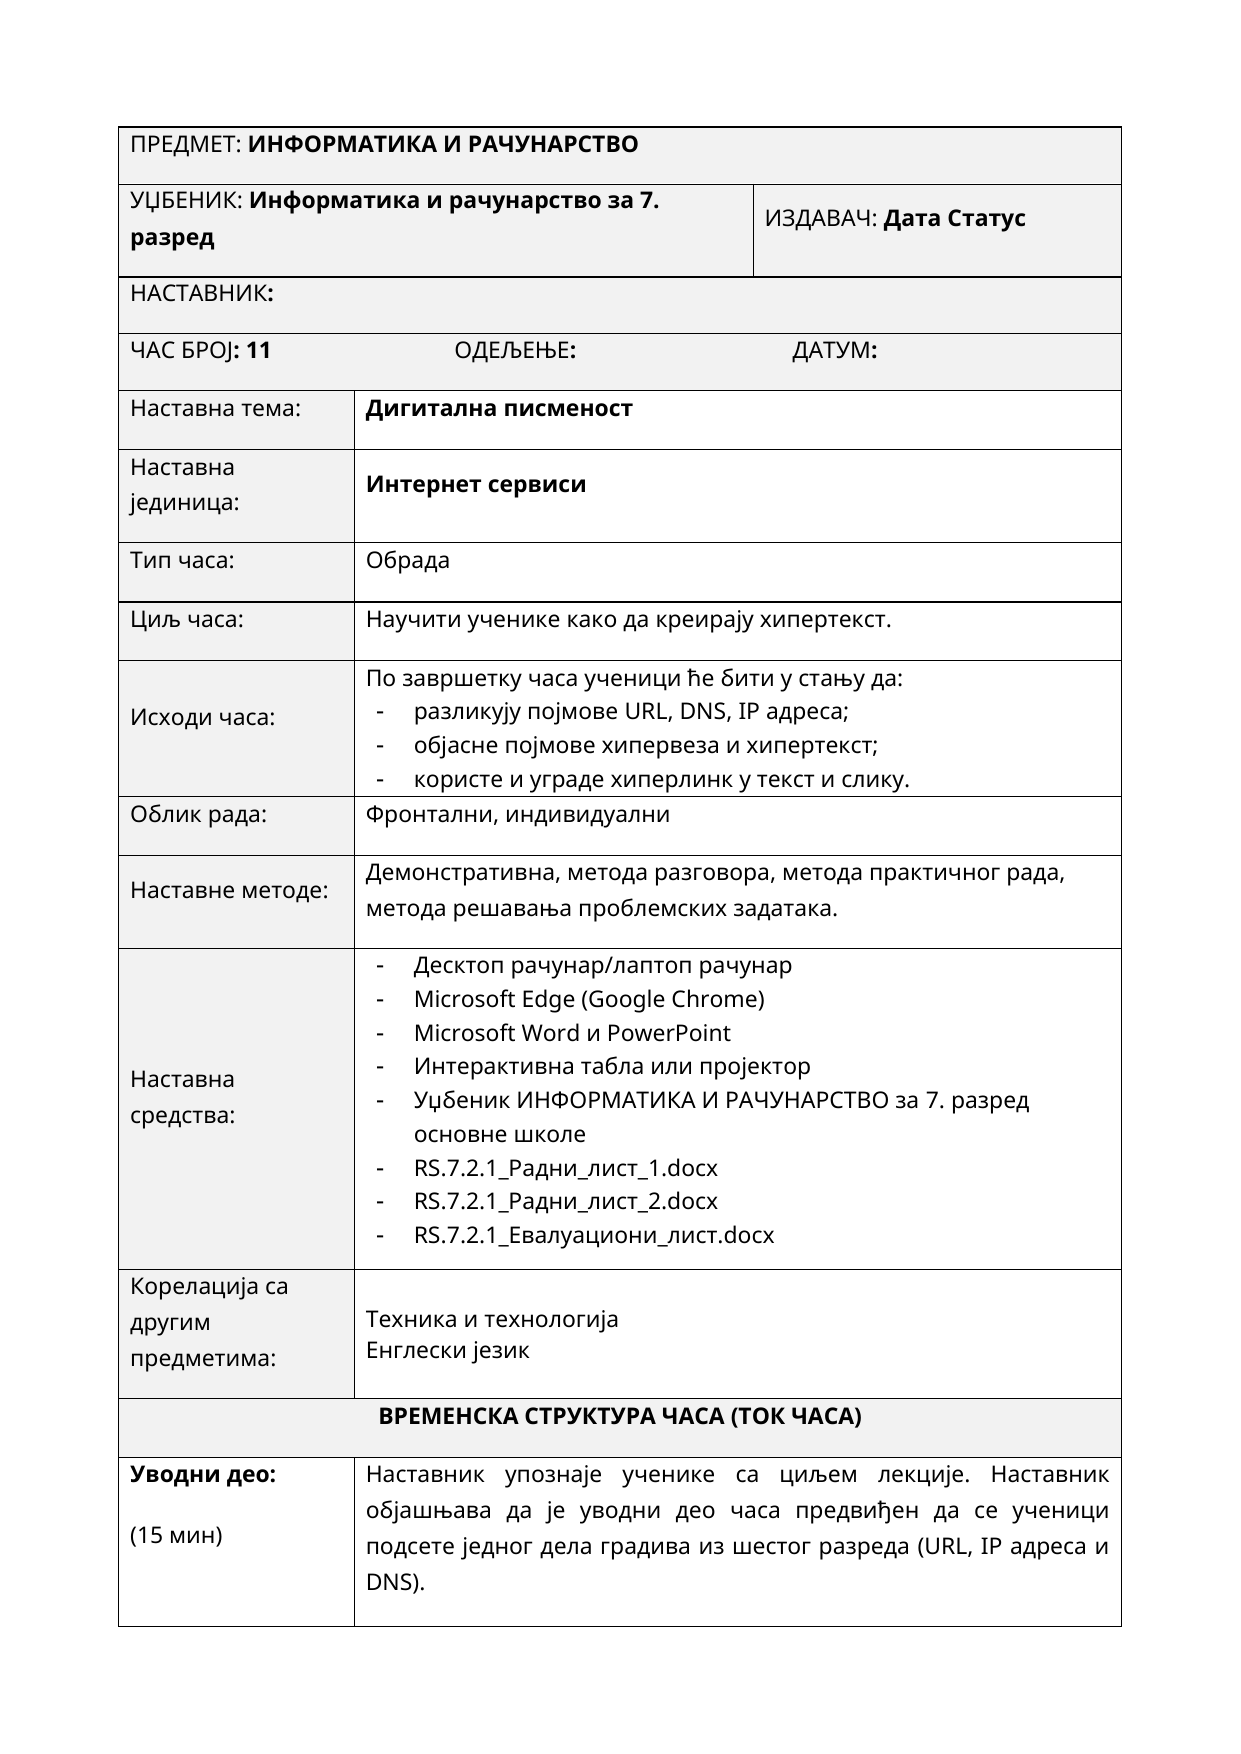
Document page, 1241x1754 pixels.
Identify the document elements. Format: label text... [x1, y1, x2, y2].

table_cell Наставна средства: [119, 949, 354, 1269]
table_cell Дигитална писменост [355, 391, 1121, 449]
table_cell По завршетку часа ученици ће бити у стању да: разликују појмове URL, DNS, IP адреса; објасне појмове хипервеза и хипертекст; користе и уграде хиперлинк у текст и слику. [355, 661, 1121, 796]
table_cell ИЗДАВАЧ: Дата Статус [754, 185, 1121, 276]
table_cell Циљ часа: [119, 603, 354, 660]
table_cell Корелација са другим предметима: [119, 1270, 354, 1398]
table_cell ВРЕМЕНСКА СТРУКТУРА ЧАСА (ТОК ЧАСА) [119, 1399, 1121, 1457]
table_cell УЏБЕНИК: Информатика и рачунарство за 7. разред [119, 185, 753, 276]
table_cell Тип часа: [119, 543, 354, 601]
table_cell Демонстративна, метода разговора, метода практичног рада, метода решавања проблемских задатака. [355, 856, 1121, 948]
table_cell Интернет сервиси [355, 450, 1121, 542]
table_cell Десктоп рачунар/лаптоп рачунар Microsoft Edge (Google Chrome) Microsoft Word и PowerPoint Интерактивна табла или пројектор Уџбеник ИНФОРМАТИКА И РАЧУНАРСТВО за 7. разред основне школе RS.7.2.1_Радни_лист_1.docx RS.7.2.1_Радни_лист_2.docx RS.7.2.1_Евалуациони_лист.docx [355, 949, 1121, 1269]
table_cell Наставна тема: [119, 391, 354, 449]
table_cell ДАТУМ: [781, 334, 1121, 390]
table_cell Наставне методе: [119, 856, 354, 948]
table_cell Наставна јединица: [119, 450, 354, 542]
table_cell ЧАС БРОЈ: 11 [119, 334, 443, 390]
table_cell Облик рада: [119, 797, 354, 855]
table_cell Научити ученике како да креирају хипертекст. [355, 603, 1121, 660]
table_cell Исходи часа: [119, 661, 354, 796]
table_cell НАСТАВНИК: [119, 278, 1121, 333]
table_cell Техника и технологија Енглески језик [355, 1270, 1121, 1398]
table_cell Фронтални, индивидуални [355, 797, 1121, 855]
table_cell Обрада [355, 543, 1121, 601]
table_header ПРЕДМЕТ: ИНФОРМАТИКА И РАЧУНАРСТВО [119, 128, 1121, 183]
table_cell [355, 1458, 1121, 1626]
table_cell ОДЕЉЕЊЕ: [443, 334, 781, 390]
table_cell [119, 1458, 354, 1626]
